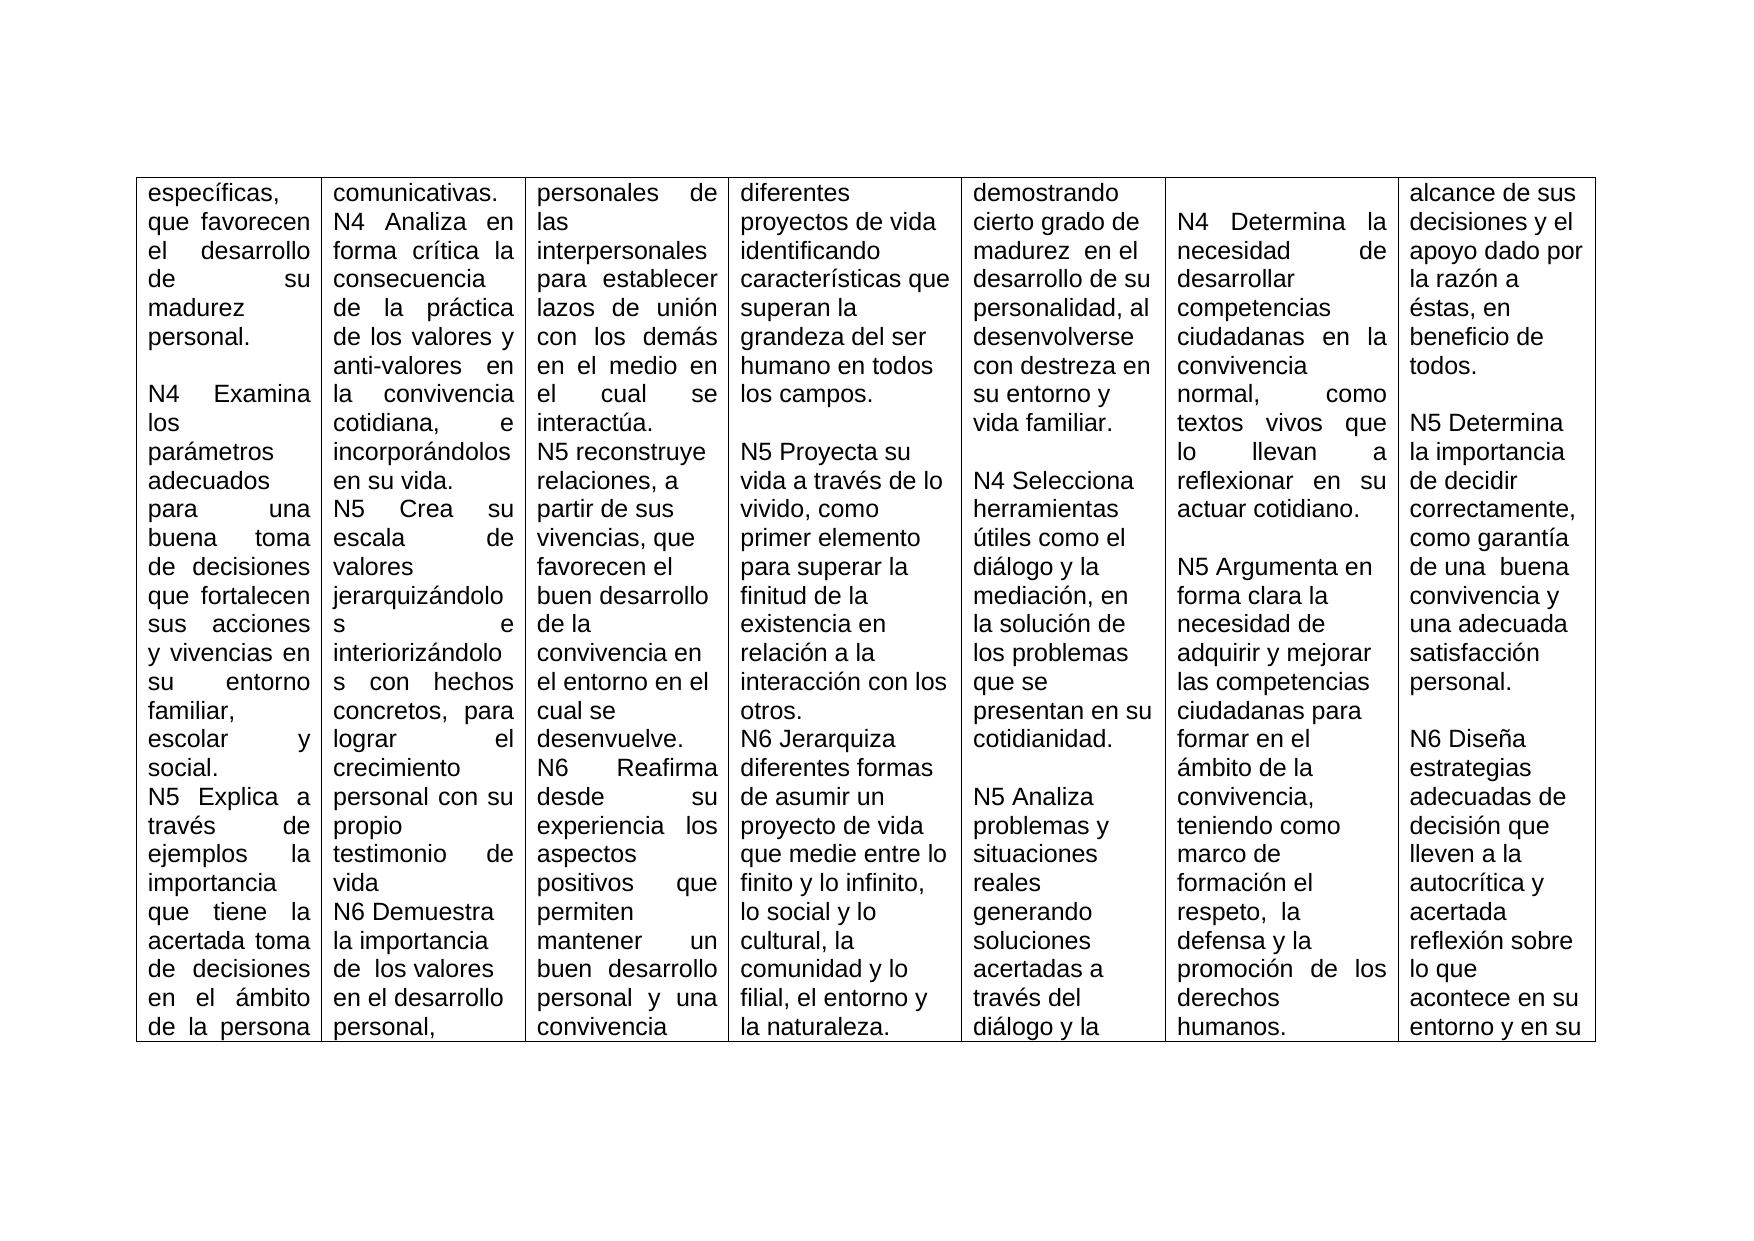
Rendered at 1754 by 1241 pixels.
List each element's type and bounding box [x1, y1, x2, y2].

table_header [1399, 178, 1595, 1041]
table_header [729, 178, 961, 1041]
table_header [322, 178, 525, 1041]
table_header [962, 178, 1165, 1041]
table_header [1166, 178, 1398, 1041]
table_header [137, 178, 321, 1041]
table_header [526, 178, 728, 1041]
